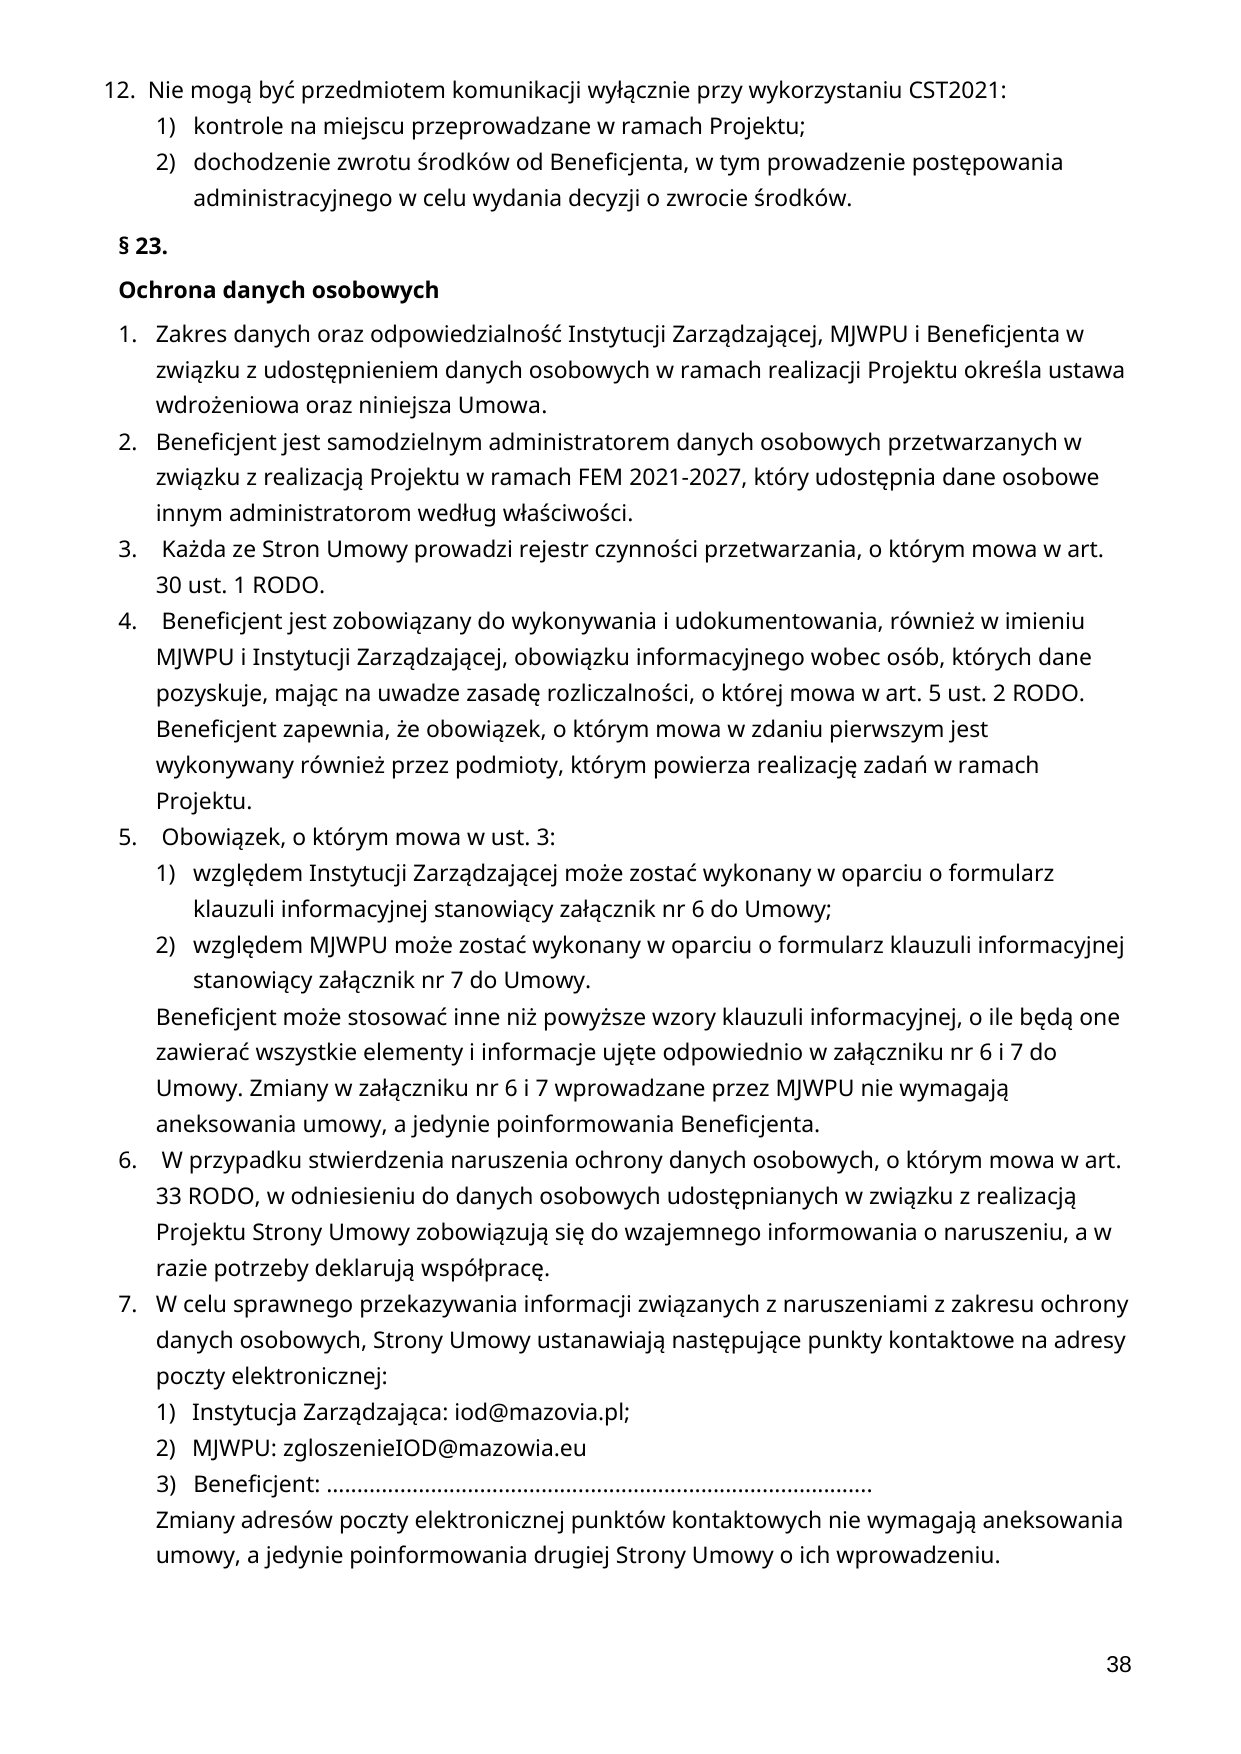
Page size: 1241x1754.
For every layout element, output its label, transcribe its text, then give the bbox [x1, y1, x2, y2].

list Beneficjent: …...................................................................................... [156, 1468, 1132, 1499]
text Beneficjent może stosować inne niż powyższe wzory klauzuli informacyjnej, o ile będą one zawierać wszystkie elementy i informacje ujęte odpowiednio w załączniku nr 6 i 7 do Umowy. Zmiany w załączniku nr 6 i 7 wprowadzane przez MJWPU nie wymagają aneksowania umowy, a jedynie poinformowania Beneficjenta. [156, 1000, 1132, 1139]
list Każda ze Stron Umowy prowadzi rejestr czynności przetwarzania, o którym mowa w art. 30 ust. 1 RODO. [118, 533, 1132, 600]
subtitle § 23. [118, 230, 1132, 261]
list W przypadku stwierdzenia naruszenia ochrony danych osobowych, o którym mowa w art. 33 RODO, w odniesieniu do danych osobowych udostępnianych w związku z realizacją Projektu Strony Umowy zobowiązują się do wzajemnego informowania o naruszeniu, a w razie potrzeby deklarują współpracę. [118, 1144, 1132, 1283]
list dochodzenie zwrotu środków od Beneficjenta, w tym prowadzenie postępowania administracyjnego w celu wydania decyzji o zwrocie środków. [156, 146, 1132, 213]
list względem Instytucji Zarządzającej może zostać wykonany w oparciu o formularz klauzuli informacyjnej stanowiący załącznik nr 6 do Umowy; [155, 857, 1132, 924]
list Zakres danych oraz odpowiedzialność Instytucji Zarządzającej, MJWPU i Beneficjenta w związku z udostępnieniem danych osobowych w ramach realizacji Projektu określa ustawa wdrożeniowa oraz niniejsza Umowa. [118, 318, 1132, 421]
list Instytucja Zarządzająca: iod@mazovia.pl; [156, 1396, 1132, 1427]
list MJWPU: zgloszenieIOD@mazowia.eu [156, 1432, 1132, 1463]
subtitle Ochrona danych osobowych [118, 274, 1132, 305]
list względem MJWPU może zostać wykonany w oparciu o formularz klauzuli informacyjnej stanowiący załącznik nr 7 do Umowy. [155, 928, 1132, 996]
list Obowiązek, o którym mowa w ust. 3: [118, 821, 1132, 852]
list Beneficjent jest zobowiązany do wykonywania i udokumentowania, również w imieniu MJWPU i Instytucji Zarządzającej, obowiązku informacyjnego wobec osób, których dane pozyskuje, mając na uwadze zasadę rozliczalności, o której mowa w art. 5 ust. 2 RODO. Beneficjent zapewnia, że obowiązek, o którym mowa w zdaniu pierwszym jest wykonywany również przez podmioty, którym powierza realizację zadań w ramach Projektu. [118, 605, 1132, 816]
list W celu sprawnego przekazywania informacji związanych z naruszeniami z zakresu ochrony danych osobowych, Strony Umowy ustanawiają następujące punkty kontaktowe na adresy poczty elektronicznej: [118, 1288, 1132, 1391]
list Beneficjent jest samodzielnym administratorem danych osobowych przetwarzanych w związku z realizacją Projektu w ramach FEM 2021-2027, który udostępnia dane osobowe innym administratorom według właściwości. [118, 425, 1132, 528]
list Nie mogą być przedmiotem komunikacji wyłącznie przy wykorzystaniu CST2021: [103, 74, 1132, 105]
text Zmiany adresów poczty elektronicznej punktów kontaktowych nie wymagają aneksowania umowy, a jedynie poinformowania drugiej Strony Umowy o ich wprowadzeniu. [156, 1503, 1132, 1571]
list kontrole na miejscu przeprowadzane w ramach Projektu; [156, 110, 1132, 141]
